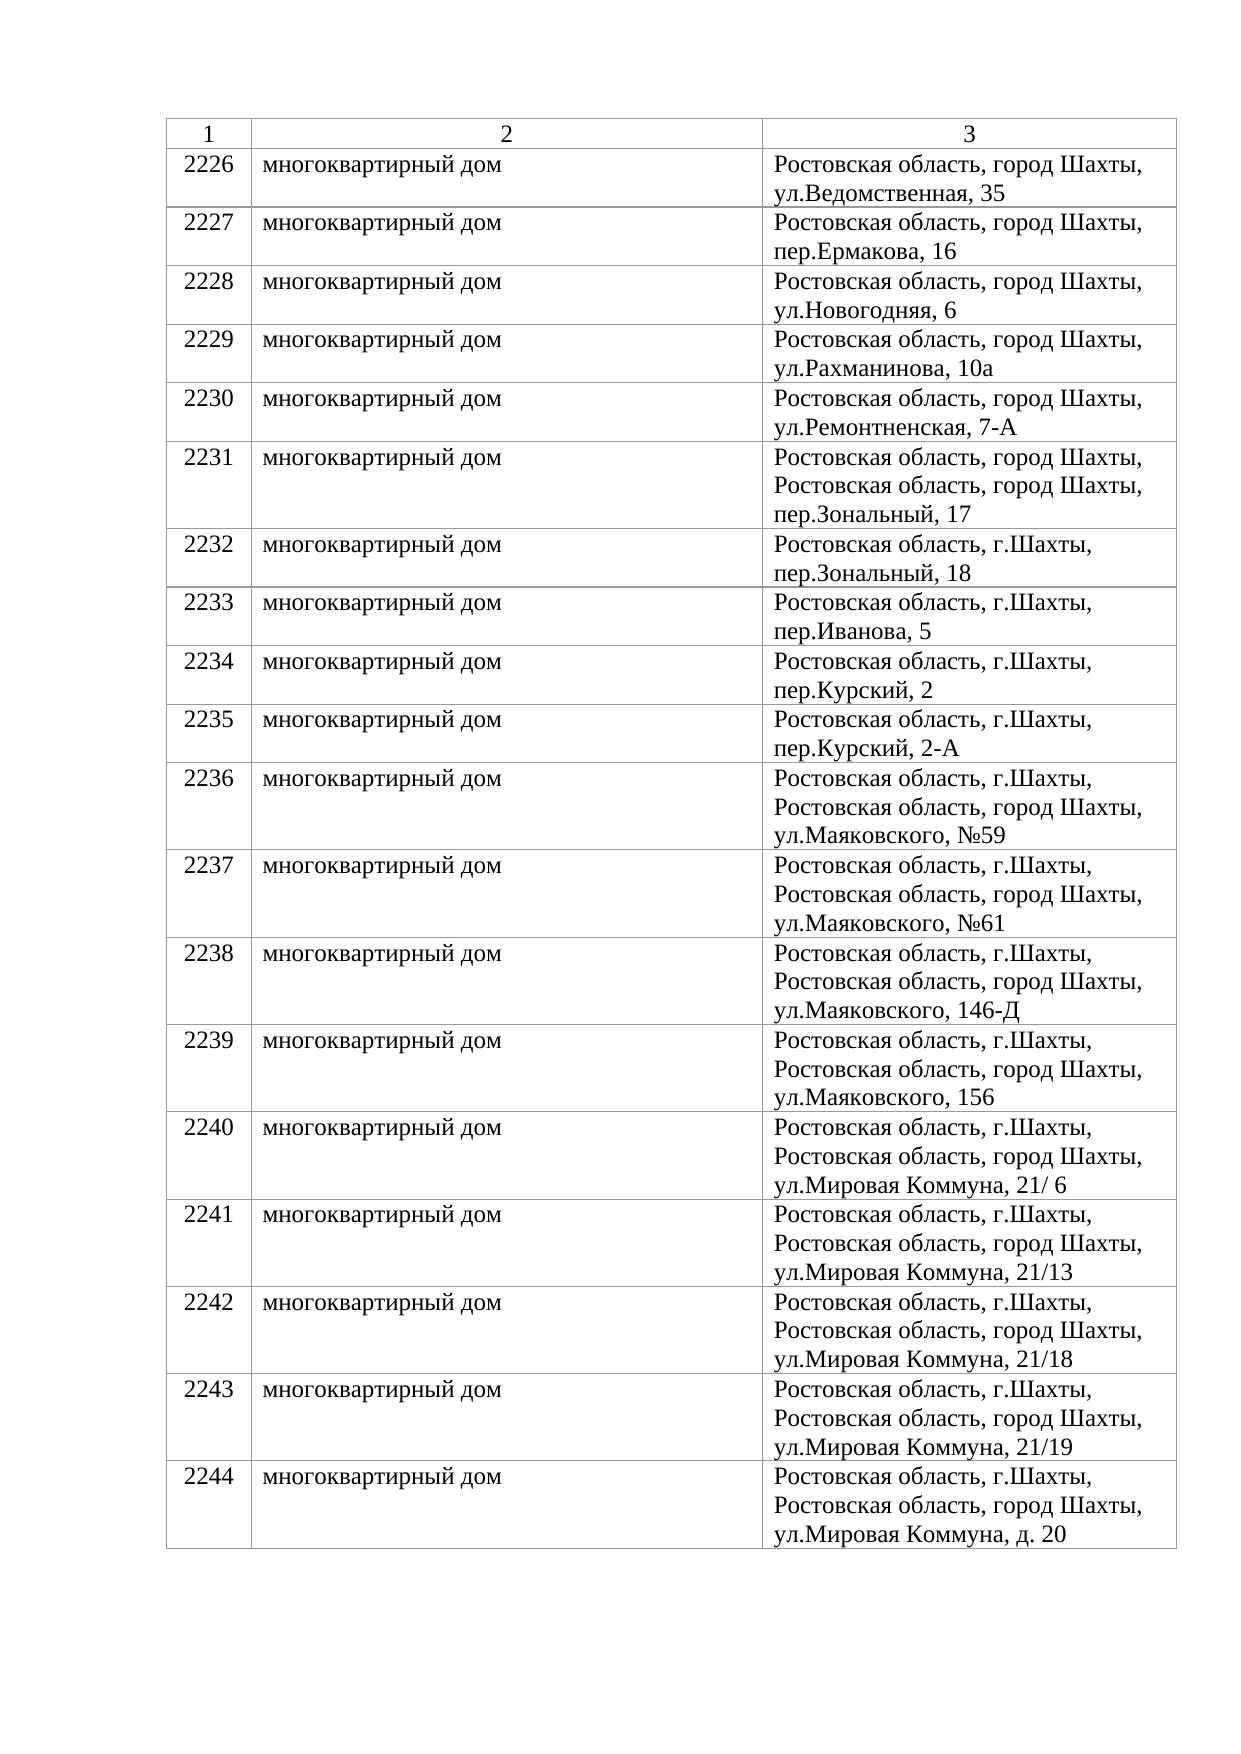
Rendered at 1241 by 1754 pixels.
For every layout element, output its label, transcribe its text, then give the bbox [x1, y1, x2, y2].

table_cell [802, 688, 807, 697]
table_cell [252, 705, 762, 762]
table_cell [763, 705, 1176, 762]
table_header 2 [252, 119, 762, 148]
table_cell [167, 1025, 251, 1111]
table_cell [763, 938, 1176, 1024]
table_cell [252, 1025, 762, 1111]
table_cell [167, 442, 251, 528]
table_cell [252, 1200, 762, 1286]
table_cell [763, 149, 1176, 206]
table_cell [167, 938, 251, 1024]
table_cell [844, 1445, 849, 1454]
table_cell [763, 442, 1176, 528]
table_header 3 [763, 119, 1176, 148]
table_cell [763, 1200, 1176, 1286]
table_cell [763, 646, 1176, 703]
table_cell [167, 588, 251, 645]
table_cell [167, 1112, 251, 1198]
table_header 1 [167, 119, 251, 148]
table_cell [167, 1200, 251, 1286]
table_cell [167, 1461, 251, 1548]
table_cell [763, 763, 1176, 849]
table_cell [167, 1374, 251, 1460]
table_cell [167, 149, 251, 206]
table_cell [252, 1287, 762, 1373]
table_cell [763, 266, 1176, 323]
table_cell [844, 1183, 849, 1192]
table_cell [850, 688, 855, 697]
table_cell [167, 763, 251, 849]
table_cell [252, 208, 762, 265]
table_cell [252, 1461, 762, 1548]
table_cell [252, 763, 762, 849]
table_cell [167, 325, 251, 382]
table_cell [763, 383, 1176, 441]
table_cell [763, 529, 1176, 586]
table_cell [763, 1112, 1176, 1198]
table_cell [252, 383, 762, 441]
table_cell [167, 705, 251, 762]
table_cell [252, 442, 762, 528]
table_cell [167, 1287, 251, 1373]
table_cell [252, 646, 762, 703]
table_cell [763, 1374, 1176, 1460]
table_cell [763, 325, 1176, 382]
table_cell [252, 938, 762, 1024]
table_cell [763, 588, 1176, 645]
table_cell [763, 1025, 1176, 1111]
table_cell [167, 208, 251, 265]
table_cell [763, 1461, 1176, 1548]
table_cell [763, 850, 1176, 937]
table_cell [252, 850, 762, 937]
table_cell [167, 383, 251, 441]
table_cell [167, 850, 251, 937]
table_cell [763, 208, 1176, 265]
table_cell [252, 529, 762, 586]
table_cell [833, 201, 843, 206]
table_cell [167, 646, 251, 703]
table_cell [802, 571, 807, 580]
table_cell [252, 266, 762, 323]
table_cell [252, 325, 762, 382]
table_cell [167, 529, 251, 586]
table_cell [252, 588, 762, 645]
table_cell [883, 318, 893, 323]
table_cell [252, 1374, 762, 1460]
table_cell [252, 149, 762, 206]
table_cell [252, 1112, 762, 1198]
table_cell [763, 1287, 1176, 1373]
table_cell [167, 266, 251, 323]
